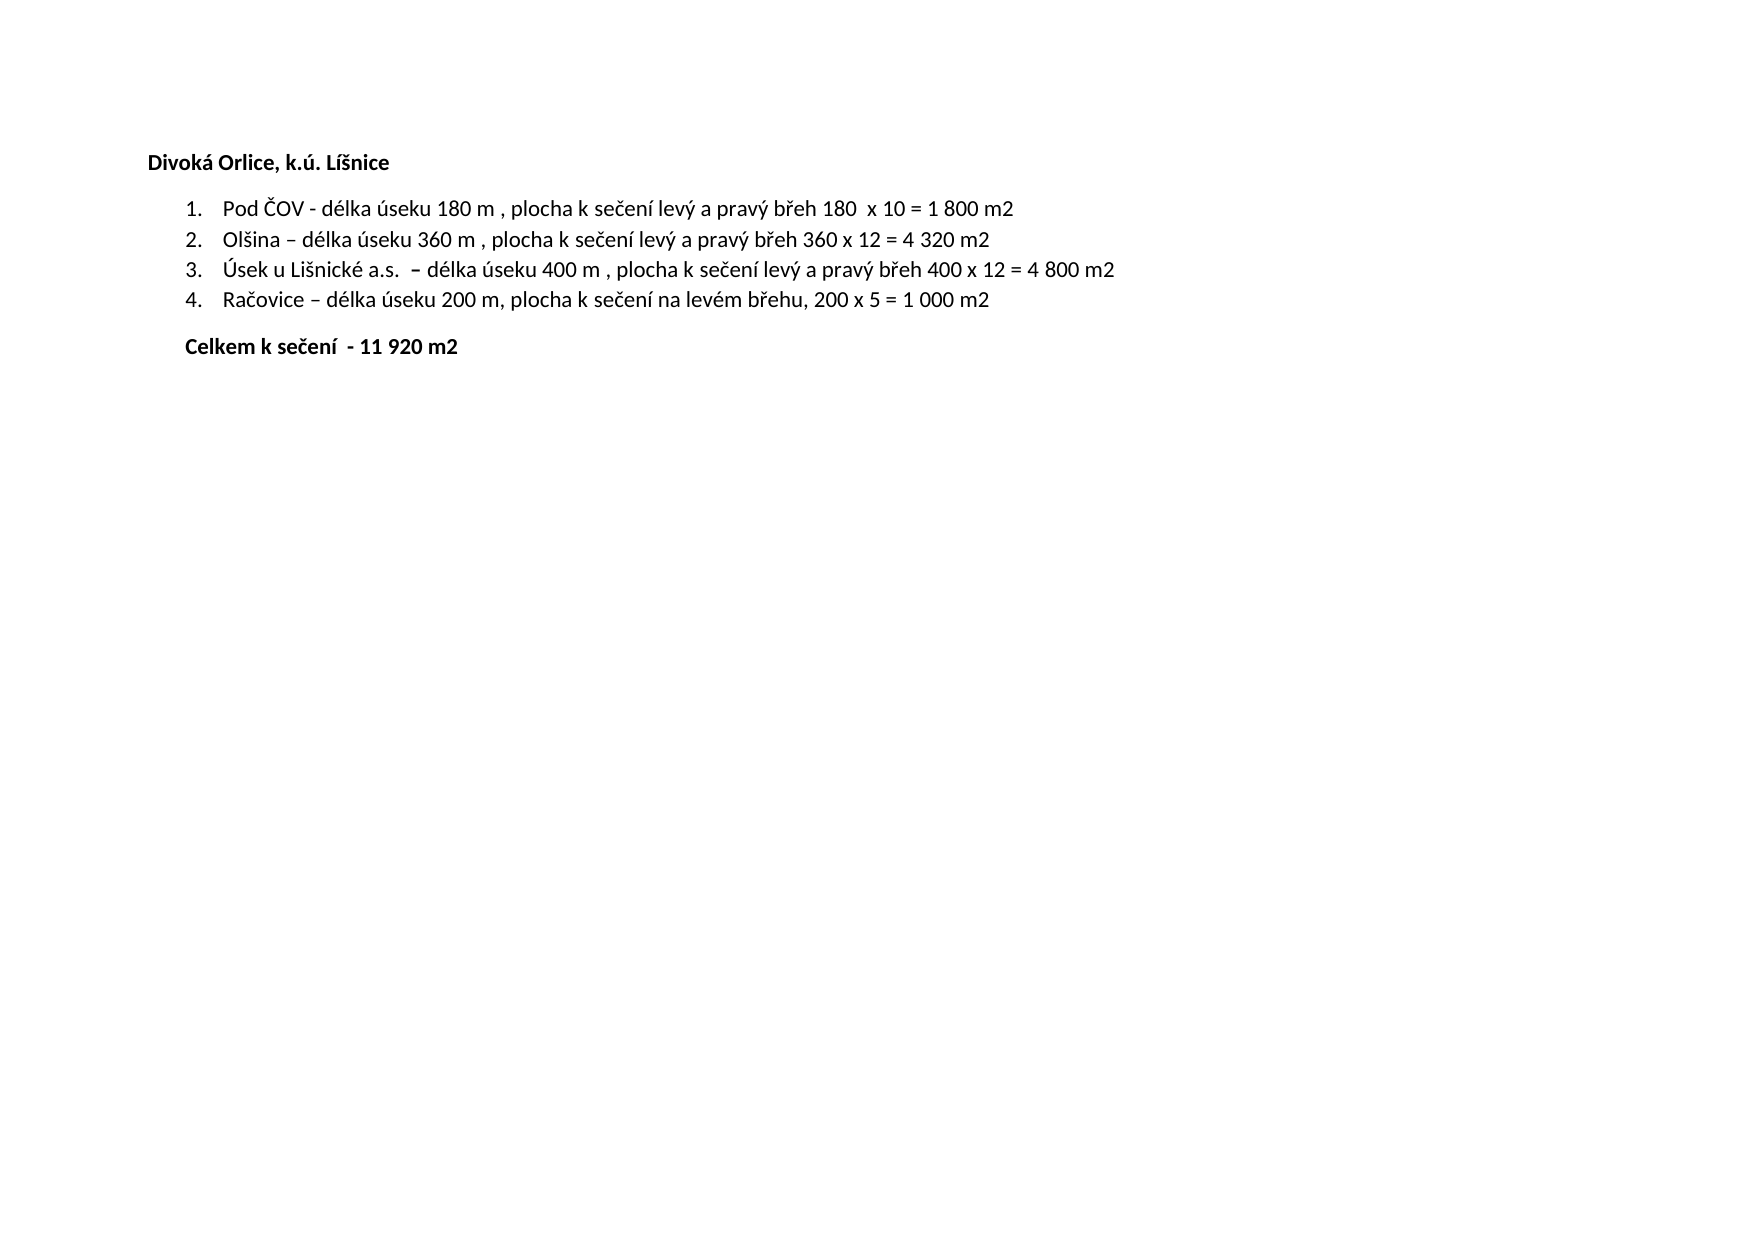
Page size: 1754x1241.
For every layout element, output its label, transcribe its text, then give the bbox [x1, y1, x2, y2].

list Olšina – délka úseku 360 m , plocha k sečení levý a pravý břeh 360 x 12 = 4 320 m2 [185, 225, 1606, 253]
list Račovice – délka úseku 200 m, plocha k sečení na levém břehu, 200 x 5 = 1 000 m2 [185, 285, 1606, 313]
list Úsek u Lišnické a.s. – délka úseku 400 m , plocha k sečení levý a pravý břeh 400 x 12 = 4 800 m2 [185, 255, 1606, 283]
list Pod ČOV - délka úseku 180 m , plocha k sečení levý a pravý břeh 180 x 10 = 1 800 m2 [185, 194, 1606, 222]
text Divoká Orlice, k.ú. Líšnice [148, 148, 1606, 176]
text Celkem k sečení - 11 920 m2 [185, 332, 1606, 360]
